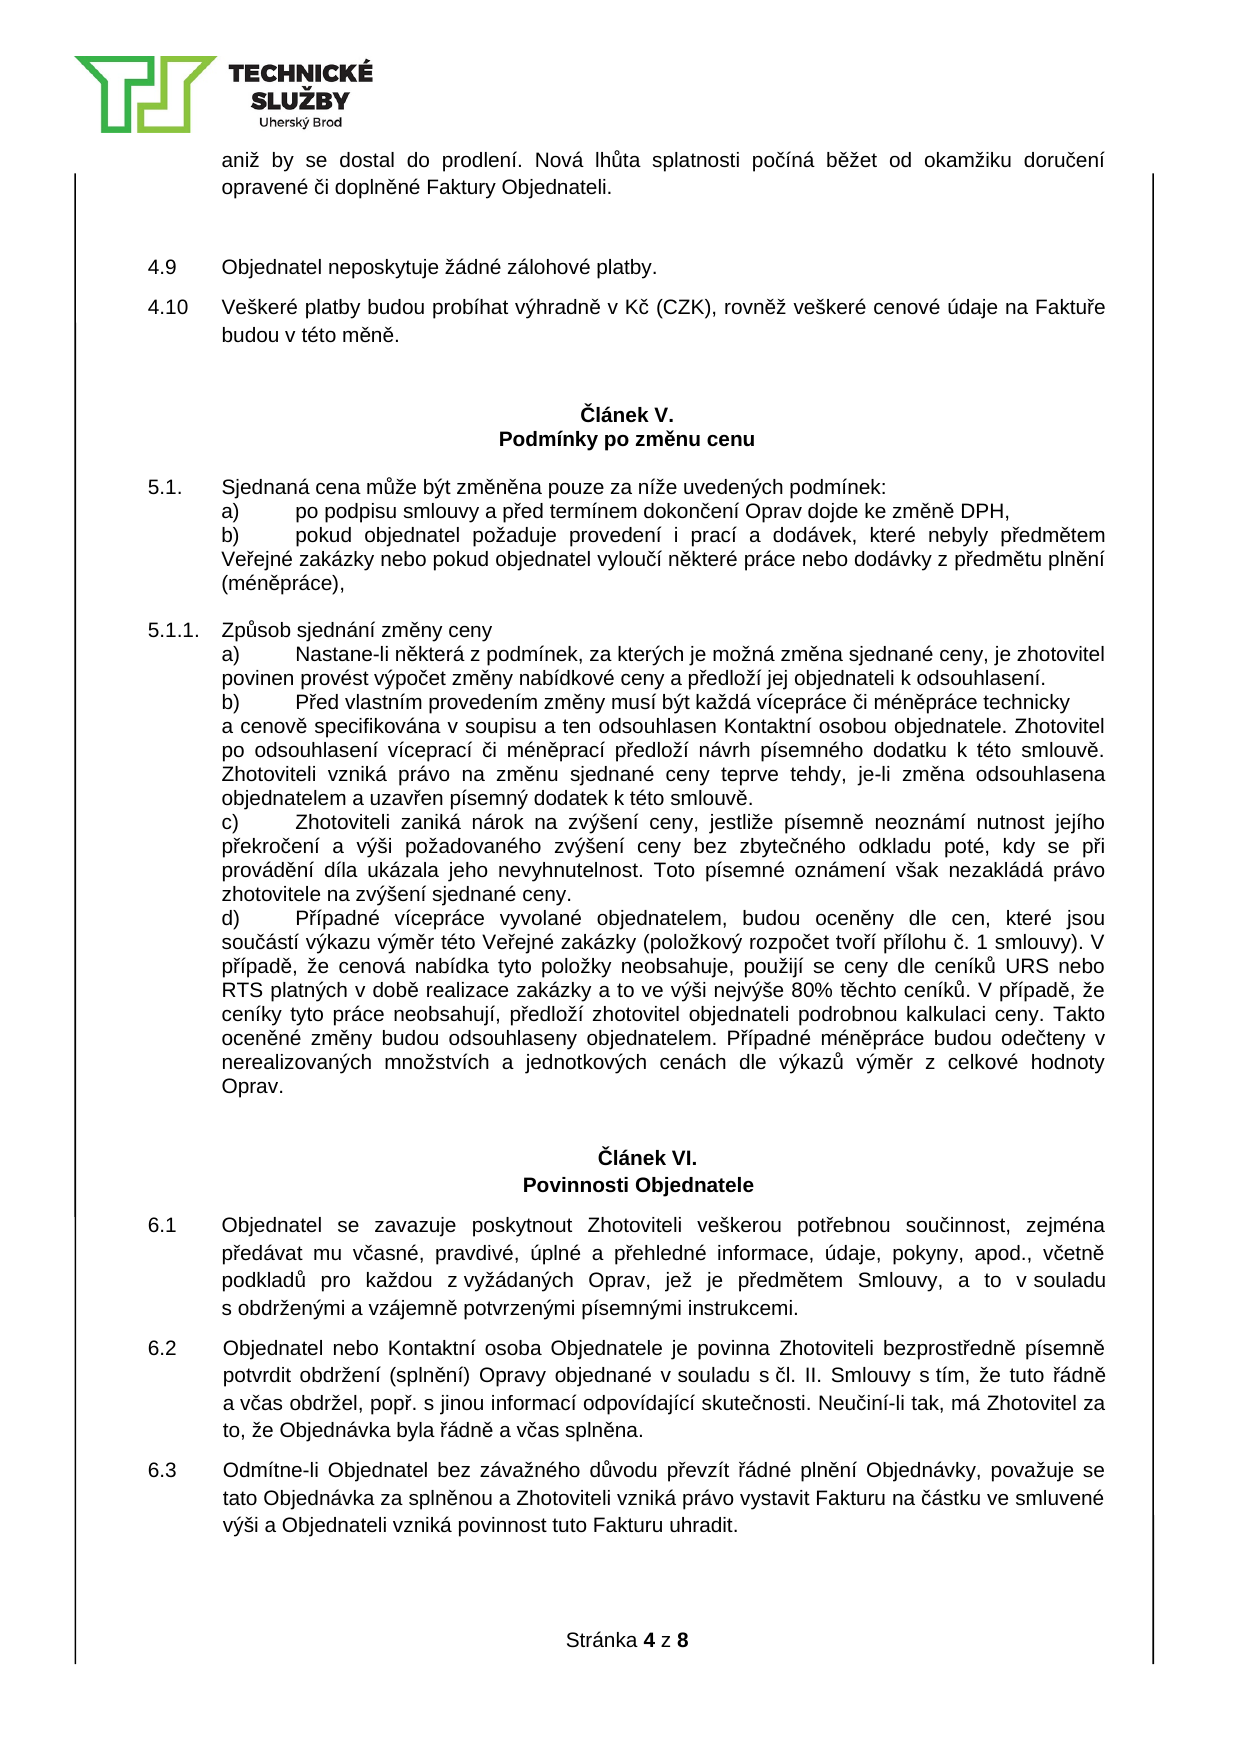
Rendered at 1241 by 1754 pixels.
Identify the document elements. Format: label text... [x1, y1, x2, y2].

picture [73, 56, 373, 133]
text Článek VI. [185, 1145, 1106, 1169]
text b) Před vlastním provedením změny musí být každá vícepráce či méněpráce technicky [148, 690, 1106, 714]
text a) po podpisu smlouvy a před termínem dokončení Oprav dojde ke změně DPH, [148, 498, 1106, 522]
list Objednatel se zavazuje poskytnout Zhotoviteli veškerou potřebnou součinnost, zejména předávat mu včasné, pravdivé, úplné a přehledné informace, údaje, pokyny, apod., včetně podkladů pro každou z vyžádaných Oprav, jež je předmětem Smlouvy, a to v souladu s obdrženými a vzájemně potvrzenými písemnými instrukcemi. [148, 1213, 1106, 1319]
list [148, 148, 1106, 199]
text Povinnosti Objednatele [185, 1173, 1106, 1197]
text Článek V. [148, 403, 1106, 427]
text a) Nastane-li některá z podmínek, za kterých je možná změna sjednané ceny, je zhotovitel povinen provést výpočet změny nabídkové ceny a předloží jej objednateli k odsouhlasení. [221, 642, 1106, 690]
text a cenově specifikována v soupisu a ten odsouhlasen Kontaktní osobou objednatele. Zhotovitel po odsouhlasení víceprací či méněprací předloží návrh písemného dodatku k této smlouvě. Zhotoviteli vzniká právo na změnu sjednané ceny teprve tehdy, je-li změna odsouhlasena objednatelem a uzavřen písemný dodatek k této smlouvě. [221, 714, 1106, 810]
list Objednatel nebo Kontaktní osoba Objednatele je povinna Zhotoviteli bezprostředně písemně potvrdit obdržení (splnění) Opravy objednané v souladu s čl. II. Smlouvy s tím, že tuto řádně a včas obdržel, popř. s jinou informací odpovídající skutečnosti. Neučiní-li tak, má Zhotovitel za to, že Objednávka byla řádně a včas splněna. [148, 1335, 1106, 1442]
text 5.1. Sjednaná cena může být změněna pouze za níže uvedených podmínek: [148, 474, 1106, 498]
text c) Zhotoviteli zaniká nárok na zvýšení ceny, jestliže písemně neoznámí nutnost jejího překročení a výši požadovaného zvýšení ceny bez zbytečného odkladu poté, kdy se při provádění díla ukázala jeho nevyhnutelnost. Toto písemné oznámení však nezakládá právo zhotovitele na zvýšení sjednané ceny. [221, 810, 1106, 906]
text 5.1.1. Způsob sjednání změny ceny [148, 618, 1106, 642]
text b) pokud objednatel požaduje provedení i prací a dodávek, které nebyly předmětem Veřejné zakázky nebo pokud objednatel vyloučí některé práce nebo dodávky z předmětu plnění (méněpráce), [221, 522, 1106, 594]
text Podmínky po změnu cenu [148, 427, 1106, 451]
list Objednatel neposkytuje žádné zálohové platby. [148, 255, 1106, 279]
list Veškeré platby budou probíhat výhradně v Kč (CZK), rovněž veškeré cenové údaje na Faktuře budou v této měně. [148, 295, 1106, 347]
list Odmítne-li Objednatel bez závažného důvodu převzít řádné plnění Objednávky, považuje se tato Objednávka za splněnou a Zhotoviteli vzniká právo vystavit Fakturu na částku ve smluvené výši a Objednateli vzniká povinnost tuto Fakturu uhradit. [148, 1458, 1106, 1537]
text d) Případné vícepráce vyvolané objednatelem, budou oceněny dle cen, které jsou součástí výkazu výměr této Veřejné zakázky (položkový rozpočet tvoří přílohu č. 1 smlouvy). V případě, že cenová nabídka tyto položky neobsahuje, použijí se ceny dle ceníků URS nebo RTS platných v době realizace zakázky a to ve výši nejvýše 80% těchto ceníků. V případě, že ceníky tyto práce neobsahují, předloží zhotovitel objednateli podrobnou kalkulaci ceny. Takto oceněné změny budou odsouhlaseny objednatelem. Případné méněpráce budou odečteny v nerealizovaných množstvích a jednotkových cenách dle výkazů výměr z celkové hodnoty Oprav. [221, 906, 1106, 1097]
